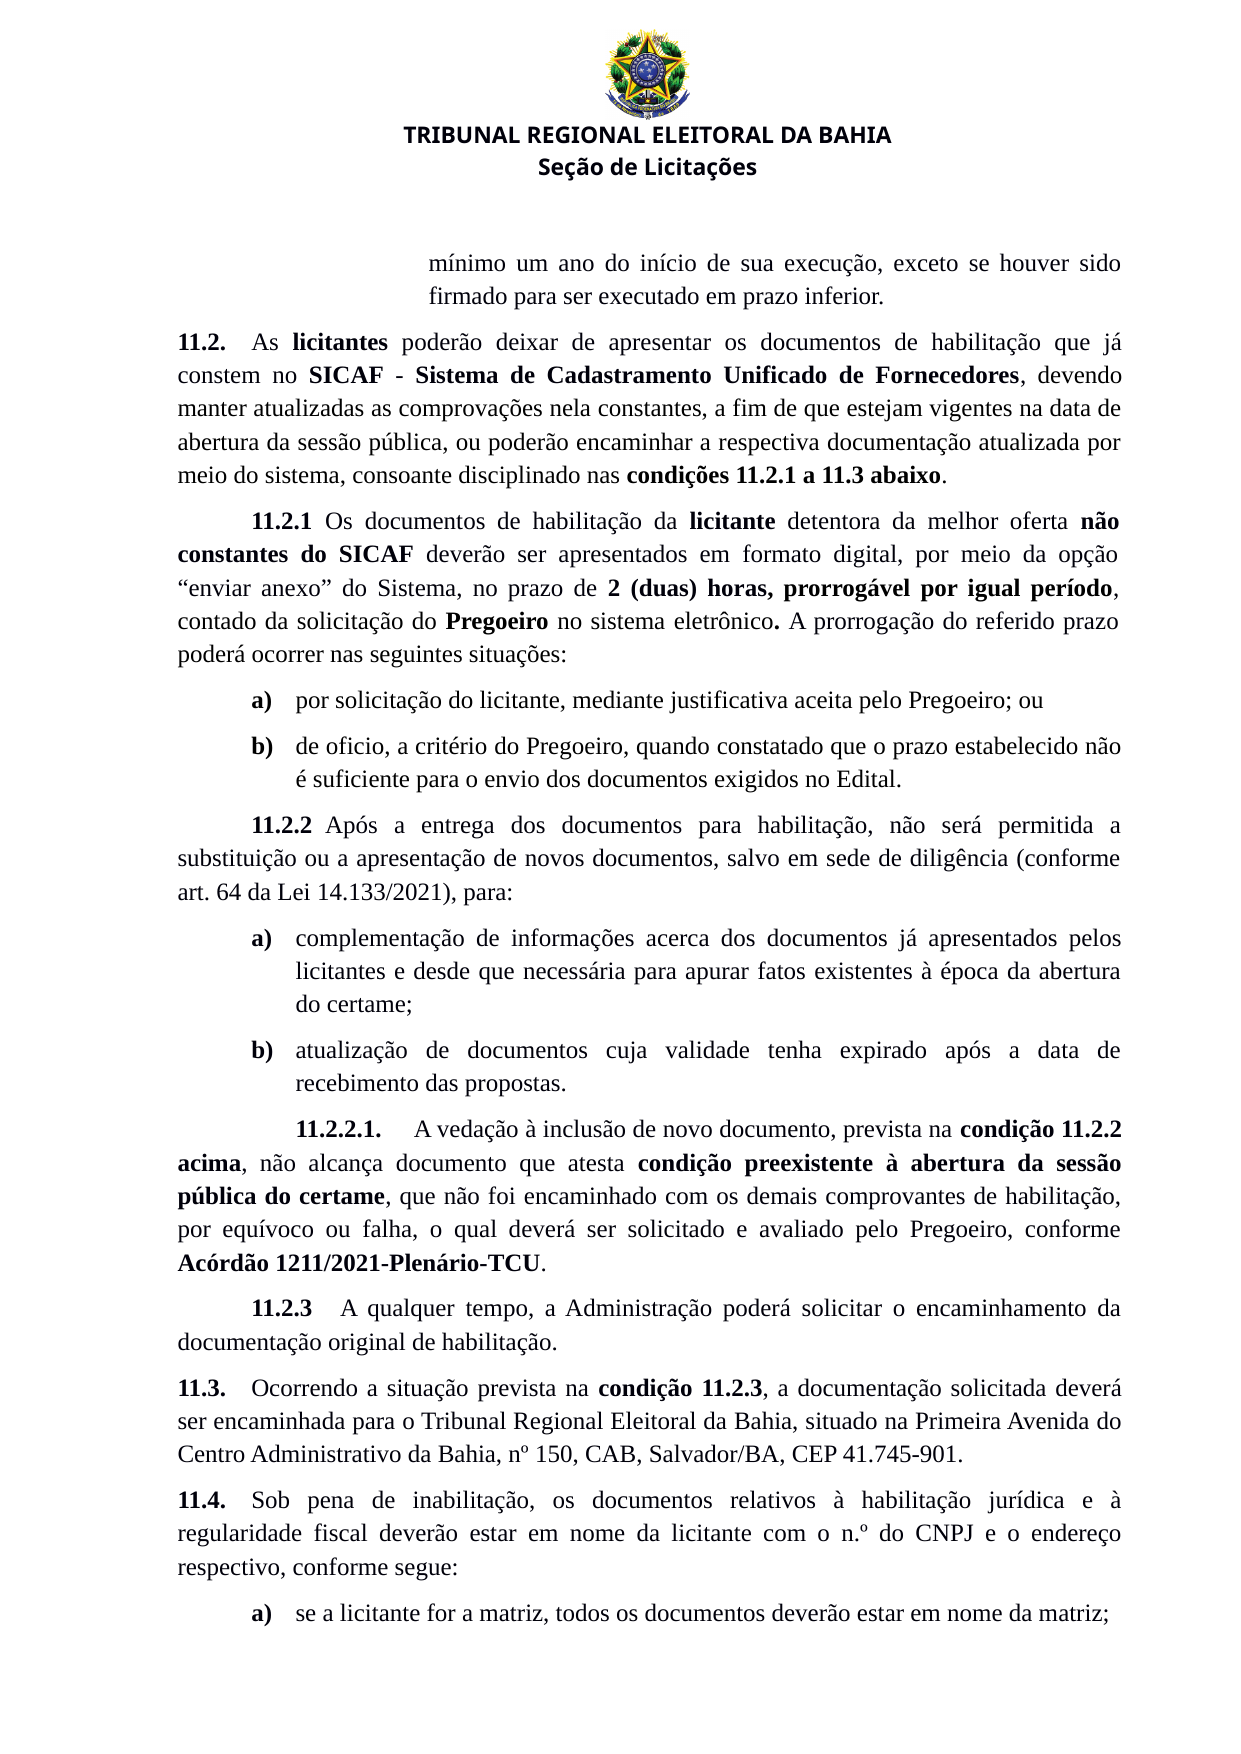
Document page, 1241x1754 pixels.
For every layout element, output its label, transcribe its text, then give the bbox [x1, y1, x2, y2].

text b) de oficio, a critério do Pregoeiro, quando constatado que o prazo estabelecido não é suficiente para o envio dos documentos exigidos no Edital. [251, 728, 1122, 794]
text 11.2.2.1. A vedação à inclusão de novo documento, prevista na condição 11.2.2 acima, não alcança documento que atesta condição preexistente à abertura da sessão pública do certame, que não foi encaminhado com os demais comprovantes de habilitação, por equívoco ou falha, o qual deverá ser solicitado e avaliado pelo Pregoeiro, conforme Acórdão 1211/2021-Plenário-TCU. [177, 1111, 1122, 1278]
text b) atualização de documentos cuja validade tenha expirado após a data de recebimento das propostas. [251, 1032, 1122, 1098]
text a) por solicitação do licitante, mediante justificativa aceita pelo Pregoeiro; ou [251, 682, 1122, 715]
text 11.2.3 A qualquer tempo, a Administração poderá solicitar o encaminhamento da documentação original de habilitação. [177, 1290, 1122, 1357]
text 11.2. As licitantes poderão deixar de apresentar os documentos de habilitação que já constem no SICAF - Sistema de Cadastramento Unificado de Fornecedores, devendo manter atualizadas as comprovações nela constantes, a fim de que estejam vigentes na data de abertura da sessão pública, ou poderão encaminhar a respectiva documentação atualizada por meio do sistema, consoante disciplinado nas condições 11.2.1 a 11.3 abaixo. [177, 323, 1122, 490]
text 11.2.1 Os documentos de habilitação da licitante detentora da melhor oferta não constantes do SICAF deverão ser apresentados em formato digital, por meio da opção “enviar anexo” do Sistema, no prazo de 2 (duas) horas, prorrogável por igual período, contado da solicitação do Pregoeiro no sistema eletrônico. A prorrogação do referido prazo poderá ocorrer nas seguintes situações: [177, 503, 1119, 669]
text 11.3. Ocorrendo a situação prevista na condição 11.2.3, a documentação solicitada deverá ser encaminhada para o Tribunal Regional Eleitoral da Bahia, situado na Primeira Avenida do Centro Administrativo da Bahia, nº 150, CAB, Salvador/BA, CEP 41.745-901. [177, 1369, 1122, 1469]
text 11.2.2 Após a entrega dos documentos para habilitação, não será permitida a substituição ou a apresentação de novos documentos, salvo em sede de diligência (conforme art. 64 da Lei 14.133/2021), para: [177, 807, 1122, 907]
list se a licitante for a matriz, todos os documentos deverão estar em nome da matriz; [251, 1594, 1122, 1628]
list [295, 244, 1122, 311]
text a) complementação de informações acerca dos documentos já apresentados pelos licitantes e desde que necessária para apurar fatos existentes à época da abertura do certame; [251, 919, 1122, 1019]
text 11.4. Sob pena de inabilitação, os documentos relativos à habilitação jurídica e à regularidade fiscal deverão estar em nome da licitante com o n.º do CNPJ e o endereço respectivo, conforme segue: [177, 1482, 1122, 1582]
